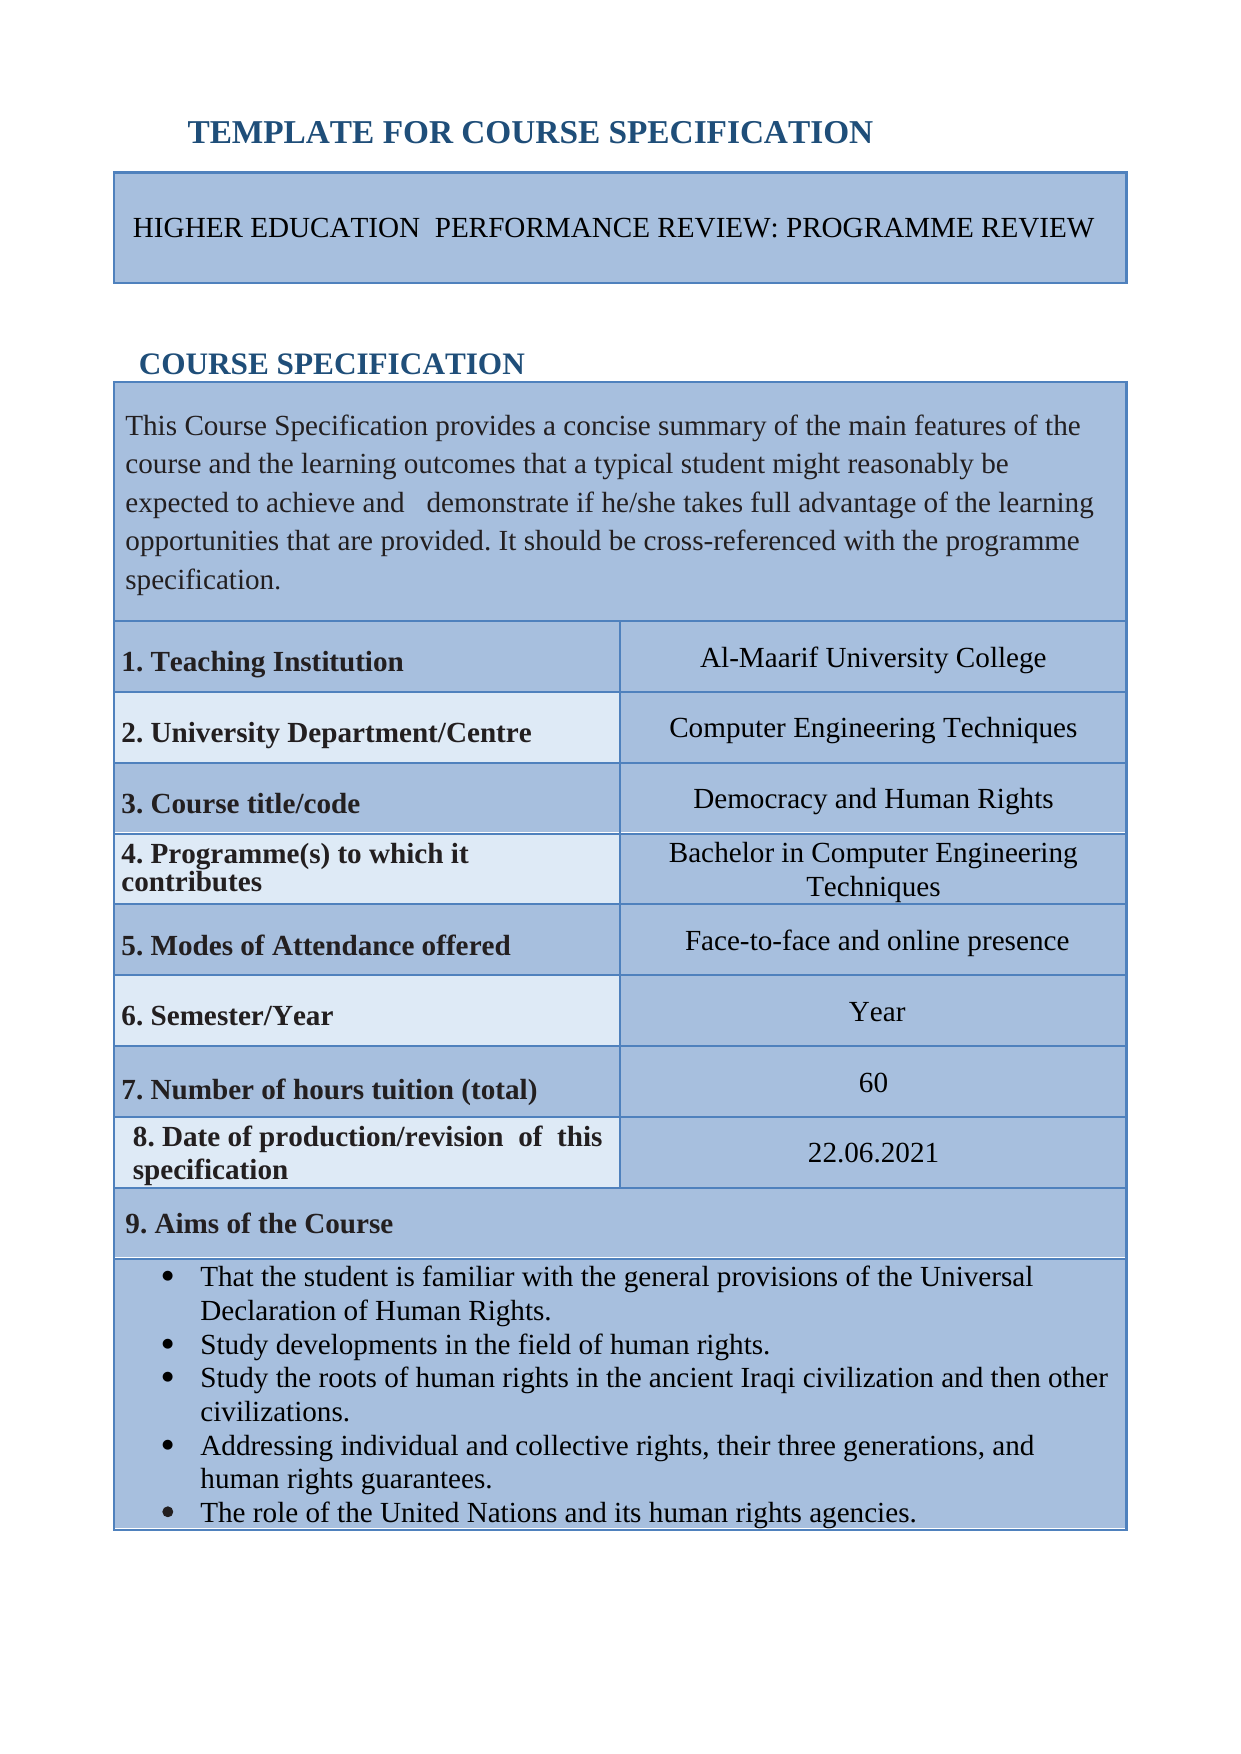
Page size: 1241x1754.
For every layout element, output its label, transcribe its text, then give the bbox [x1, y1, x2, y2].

table_cell 9. Aims of the Course [115, 1189, 1125, 1257]
table_header This Course Specification provides a concise summary of the main features of the course and the learning outcomes that a typical student might reasonably be expected to achieve and demonstrate if he/she takes full advantage of the learning opportunities that are provided. It should be cross-referenced with the programme specification. [115, 383, 1125, 620]
table_cell Computer Engineering Techniques [621, 693, 1125, 762]
table_header HIGHER EDUCATION PERFORMANCE REVIEW: PROGRAMME REVIEW [115, 174, 1125, 282]
table_cell 60 [621, 1047, 1125, 1116]
text TEMPLATE FOR COURSE SPECIFICATION [187, 112, 1053, 151]
table_cell 2. University Department/Centre [115, 693, 619, 762]
text COURSE SPECIFICATION [131, 349, 1053, 381]
table_cell 3. Course title/code [115, 764, 619, 832]
table_cell Al-Maarif University College [621, 622, 1125, 691]
table_cell That the student is familiar with the general provisions of the Universal Declaration of Human Rights. Study developments in the field of human rights. Study the roots of human rights in the ancient Iraqi civilization and then other civilizations. Addressing individual and collective rights, their three generations, and human rights guarantees. The role of the United Nations and its human rights agencies. [115, 1260, 1125, 1528]
table_cell 1. Teaching Institution [115, 622, 619, 691]
table_cell 5. Modes of Attendance offered [115, 905, 619, 974]
table_cell 4. Programme(s) to which it contributes [115, 835, 619, 903]
table_cell Year [621, 976, 1125, 1045]
table_cell 6. Semester/Year [115, 976, 619, 1045]
table_cell Bachelor in Computer Engineering Techniques [621, 835, 1125, 903]
table_cell 8. Date of production/revision of this specification [115, 1118, 619, 1187]
table_cell 7. Number of hours tuition (total) [115, 1047, 619, 1116]
table_cell Face-to-face and online presence [621, 905, 1125, 974]
table_cell Democracy and Human Rights [621, 764, 1125, 832]
table_cell 22.06.2021 [621, 1118, 1125, 1187]
